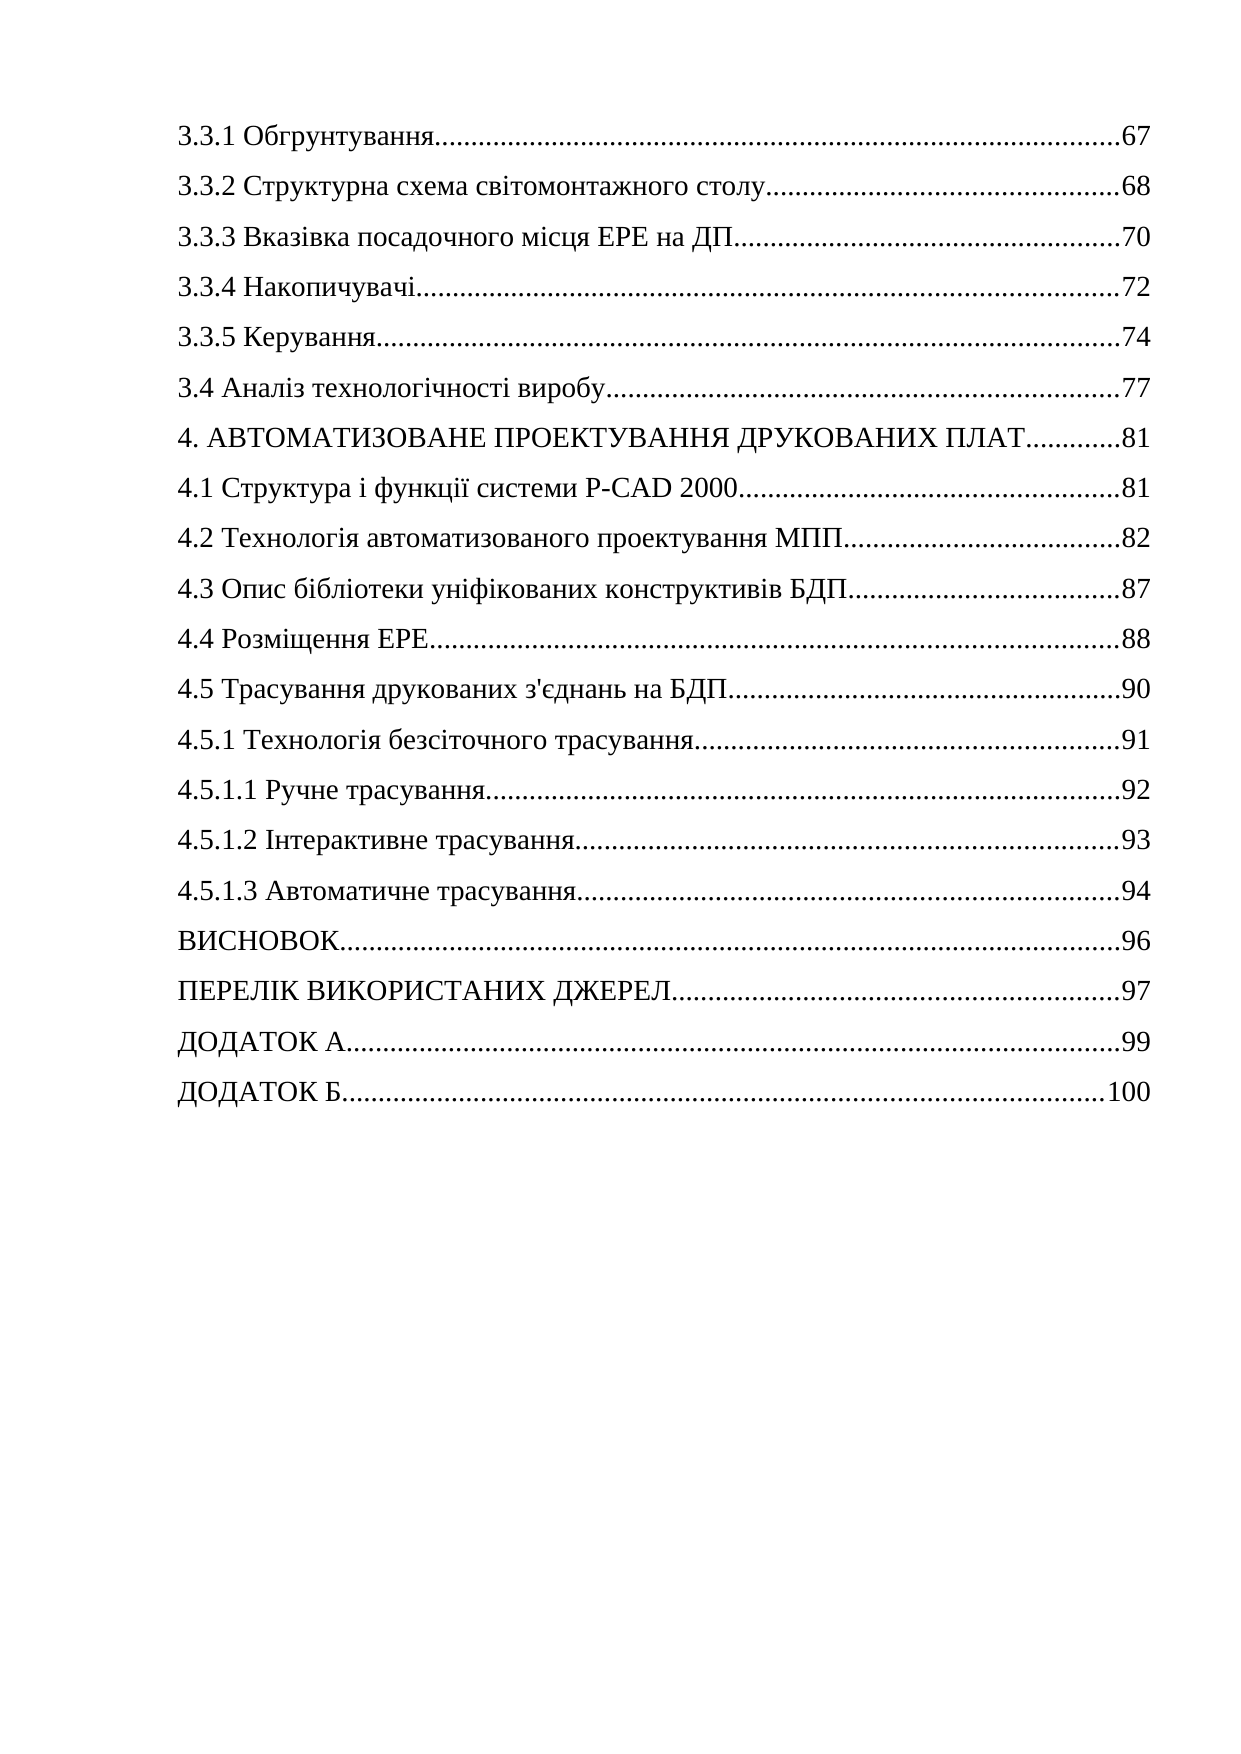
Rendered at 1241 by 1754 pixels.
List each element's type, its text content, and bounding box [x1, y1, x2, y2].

text 4.3 Опис бібліотеки уніфікованих конструктивів БДП 87 [177, 571, 1152, 604]
text 4.5.1.1 Ручне трасування 92 [177, 772, 1152, 806]
text 3.3.4 Накопичувачі 72 [177, 269, 1152, 303]
text ВИСНОВОК 96 [177, 923, 1152, 957]
text 4.1 Структура і функції системи P-CAD 2000 81 [177, 470, 1152, 504]
text 3.3.3 Вказівка посадочного місця ЕРЕ на ДП 70 [177, 219, 1152, 252]
text 4.2 Технологія автоматизованого проектування МПП 82 [177, 521, 1152, 554]
text 4.4 Розміщення ЕРЕ 88 [177, 621, 1152, 655]
text 3.3.1 Обгрунтування 67 [177, 118, 1152, 152]
text 3.3.5 Керування 74 [177, 319, 1152, 353]
text ДОДАТОК A 99 [177, 1024, 1152, 1057]
text ДОДАТОК Б 100 [177, 1074, 1152, 1108]
text 4.5.1 Технологія безсіточного трасування 91 [177, 722, 1152, 755]
text 3.3.2 Структурна схема світомонтажного столу 68 [177, 168, 1152, 202]
text 4.5 Трасування друкованих з'єднань на БДП 90 [177, 672, 1152, 705]
text ПЕРЕЛІК ВИКОРИСТАНИХ ДЖЕРЕЛ 97 [177, 973, 1152, 1007]
text 3.4 Аналіз технологічності виробу 77 [177, 370, 1152, 403]
text 4.5.1.3 Автоматичне трасування 94 [177, 873, 1152, 906]
text 4. АВТОМАТИЗОВАНЕ ПРОЕКТУВАННЯ ДРУКОВАНИХ ПЛАТ 81 [177, 420, 1152, 453]
text 4.5.1.2 Інтерактивне трасування 93 [177, 822, 1152, 856]
